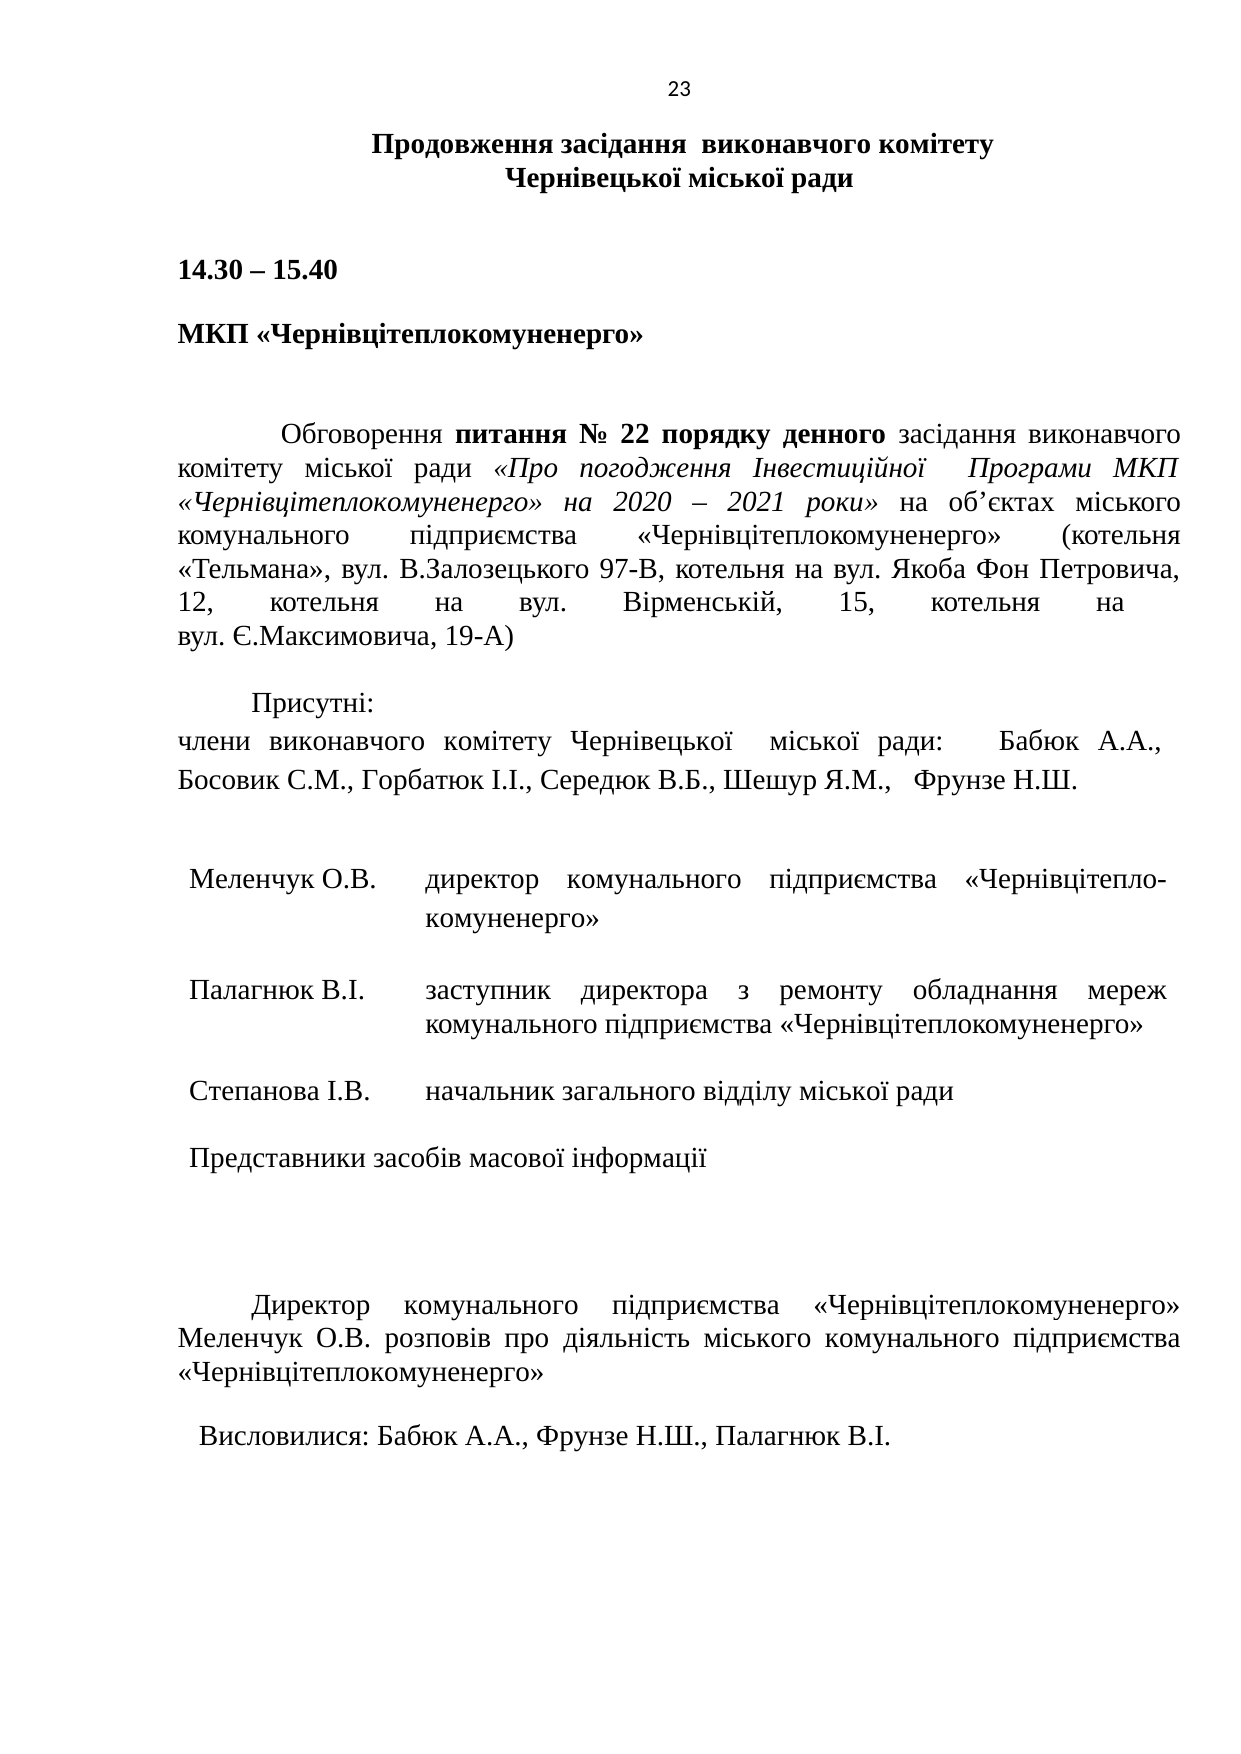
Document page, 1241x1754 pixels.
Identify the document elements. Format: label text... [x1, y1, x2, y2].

table_cell Степанова І.В. [178, 1073, 414, 1140]
table_header директор комунального підприємства «Чернівцітепло-комуненерго» [414, 862, 1178, 972]
table_cell Представники засобів масової інформації [178, 1140, 1178, 1198]
text МКП «Чернівцітеплокомуненерго» [177, 316, 1181, 349]
text Присутні: [177, 685, 1181, 718]
text Висловилися: Бабюк А.А., Фрунзе Н.Ш., Палагнюк В.І. [148, 1387, 1181, 1452]
text Чернівецької міської ради [177, 160, 1181, 194]
text Продовження засідання виконавчого комітету [177, 127, 1181, 160]
text Обговорення питання № 22 порядку денного засідання виконавчого комітету міської ради «Про погодження Інвестиційної Програми МКП «Чернівцітеплокомуненерго» на 2020 – 2021 роки» на об’єктах міського комунального підприємства «Чернівцітеплокомуненерго» (котельня «Тельмана», вул. В.Залозецького 97-В, котельня на вул. Якоба Фон Петровича, 12, котельня на вул. Вірменській, 15, котельня на вул. Є.Максимовича, 19-А) [177, 417, 1181, 651]
table_cell заступник директора з ремонту обладнання мереж комунального підприємства «Чернівцітеплокомуненерго» [414, 972, 1178, 1073]
table_cell Палагнюк В.І. [178, 972, 414, 1073]
table_cell начальник загального відділу міської ради [414, 1073, 1178, 1140]
table_header Меленчук О.В. [178, 862, 414, 972]
text 14.30 – 15.40 [177, 252, 1181, 286]
text члени виконавчого комітету Чернівецької міської ради: Бабюк А.А., Босовик С.М., Горбатюк І.І., Середюк В.Б., Шешур Я.М., Фрунзе Н.Ш. [177, 723, 1181, 796]
text Директор комунального підприємства «Чернівцітеплокомуненерго» Меленчук О.В. розповів про діяльність міського комунального підприємства «Чернівцітеплокомуненерго» [177, 1287, 1181, 1387]
